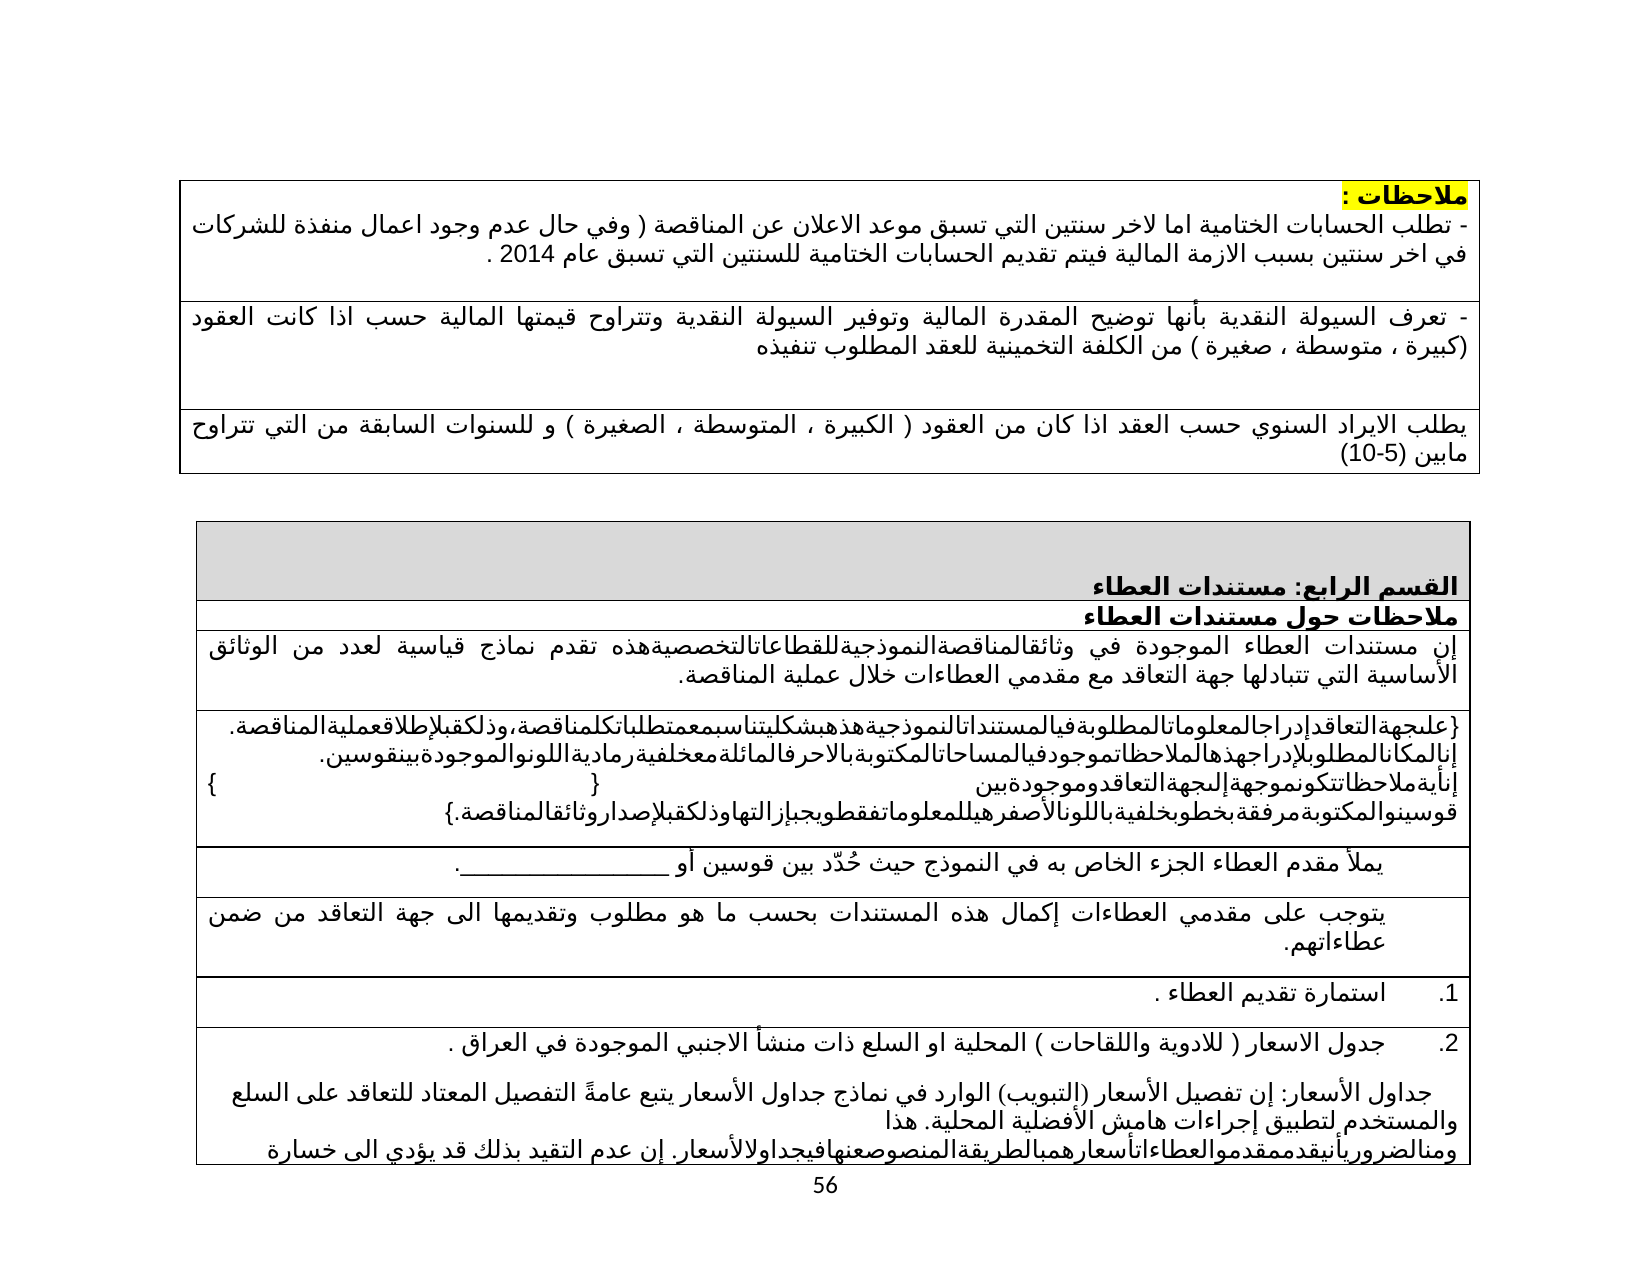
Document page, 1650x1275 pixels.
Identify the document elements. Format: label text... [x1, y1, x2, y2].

table_cell - تعرف السيولة النقدية بأنها توضيح المقدرة المالية وتوفير السيولة النقدية وتتراوح قيمتها المالية حسب اذا كانت العقود (كبيرة ، متوسطة ، صغيرة ) من الكلفة التخمينية للعقد المطلوب تنفيذه [181, 302, 1479, 409]
table_header القسم الرابع: مستندات العطاء [197, 522, 1469, 600]
table_cell يطلب الايراد السنوي حسب العقد اذا كان من العقود ( الكبيرة ، المتوسطة ، الصغيرة ) و للسنوات السابقة من التي تتراوح مابين (5-10) [181, 410, 1479, 473]
table_cell ملاحظات : - تطلب الحسابات الختامية اما لاخر سنتين التي تسبق موعد الاعلان عن المناقصة ( وفي حال عدم وجود اعمال منفذة للشركات في اخر سنتين بسبب الازمة المالية فيتم تقديم الحسابات الختامية للسنتين التي تسبق عام 2014 . [181, 181, 1479, 301]
table_cell إن مستندات العطاء الموجودة في وثائقالمناقصةالنموذجيةللقطاعاتالتخصصيةهذه تقدم نماذج قياسية لعدد من الوثائق الأساسية التي تتبادلها جهة التعاقد مع مقدمي العطاءات خلال عملية المناقصة. [197, 631, 1469, 709]
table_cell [197, 1028, 1469, 1164]
table_cell ملاحظات حول مستندات العطاء [197, 601, 1469, 630]
table_cell يتوجب على مقدمي العطاءات إكمال هذه المستندات بحسب ما هو مطلوب وتقديمها الى جهة التعاقد من ضمن عطاءاتهم. [197, 898, 1469, 976]
table_cell 1. استمارة تقديم العطاء . [197, 978, 1469, 1027]
table_cell يملأ مقدم العطاء الجزء الخاص به في النموذج حيث حُدّد بين قوسين أو _______________. [197, 848, 1469, 897]
table_cell {علىجهةالتعاقدإدراجالمعلوماتالمطلوبةفيالمستنداتالنموذجيةهذهبشكليتناسبمعمتطلباتكلمناقصة،وذلكقبلإطلاقعمليةالمناقصة. إنالمكانالمطلوبلإدراجهذهالملاحظاتموجودفيالمساحاتالمكتوبةبالاحرفالمائلةمعخلفيةرماديةاللونوالموجودةبينقوسين. إنأيةملاحظاتتكونموجهةإلىجهةالتعاقدوموجودةبين { } قوسينوالمكتوبةمرفقةبخطوبخلفيةباللونالأصفرهيللمعلوماتفقطويجبإزالتهاوذلكقبلإصداروثائقالمناقصة.} [197, 711, 1469, 846]
